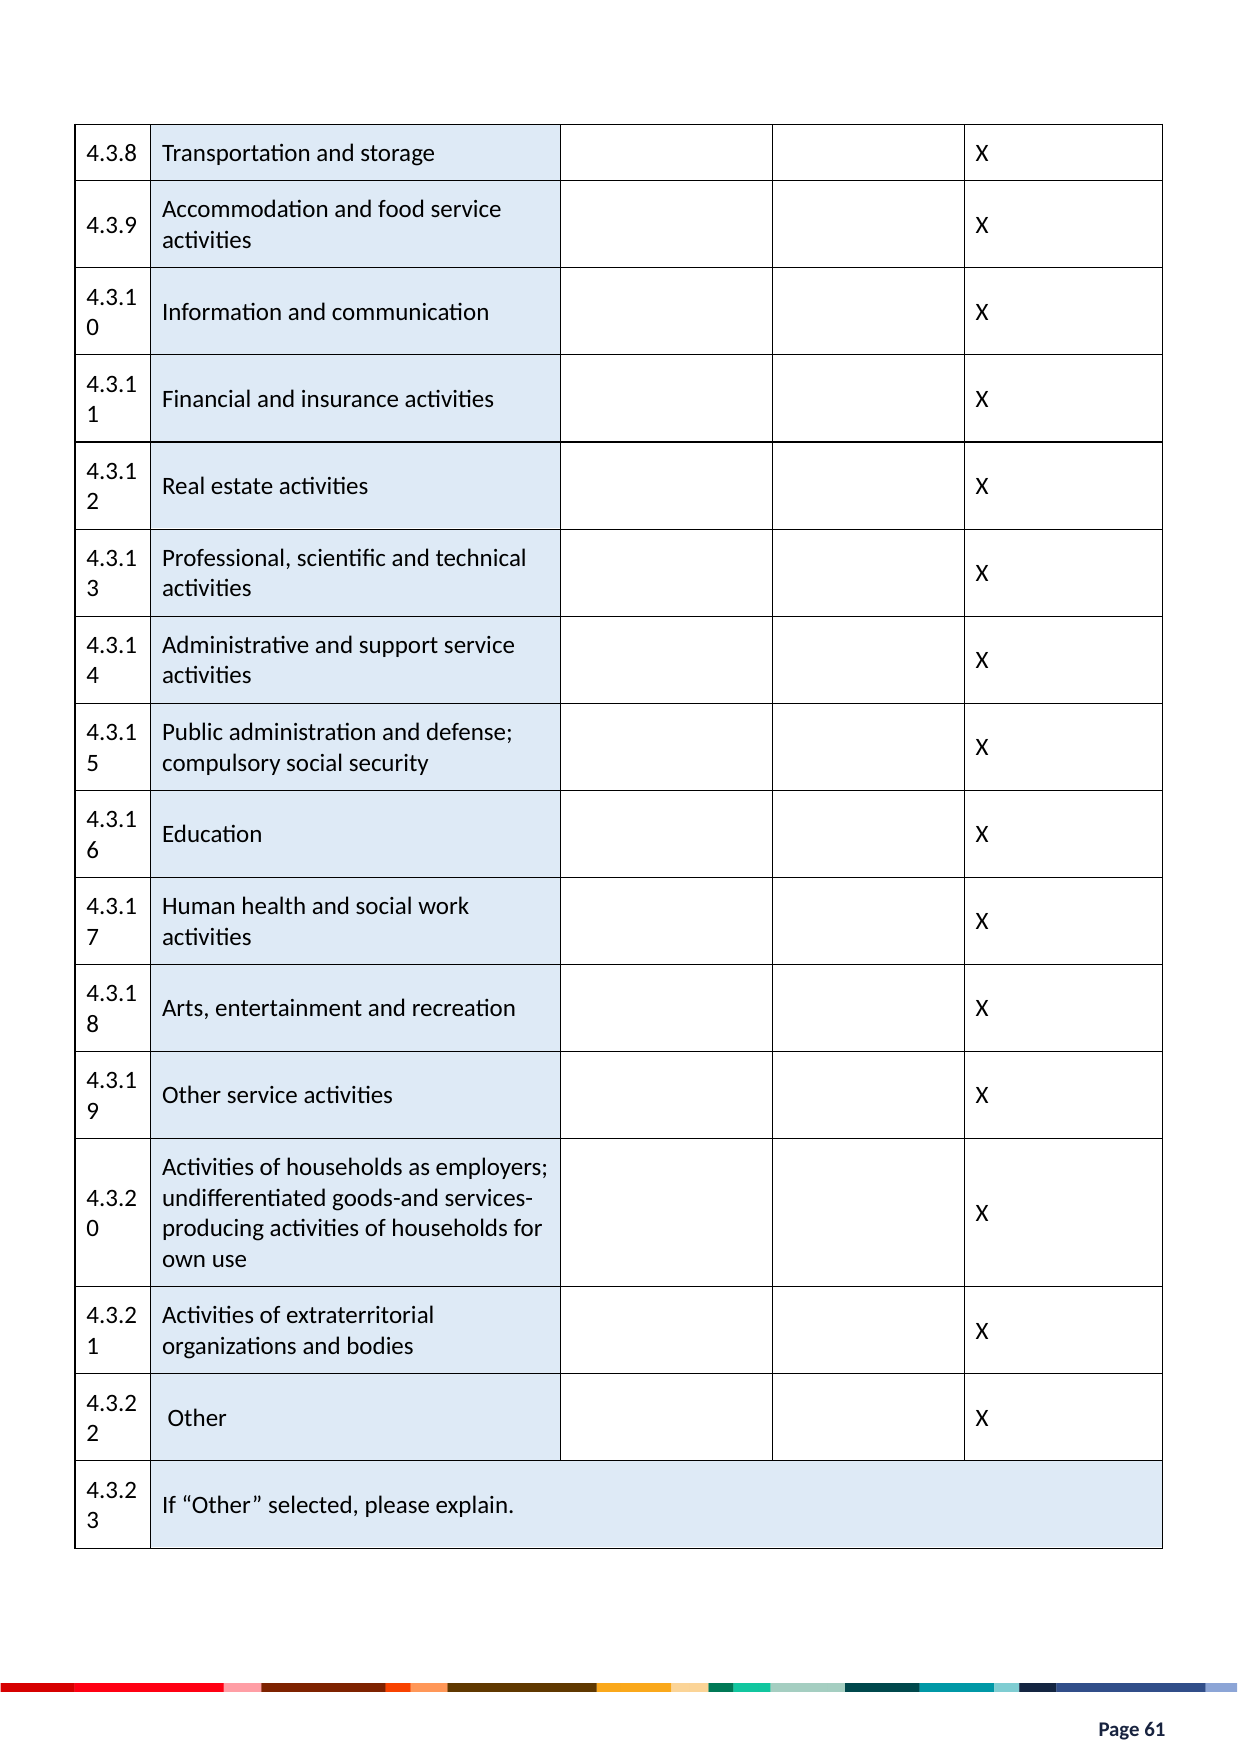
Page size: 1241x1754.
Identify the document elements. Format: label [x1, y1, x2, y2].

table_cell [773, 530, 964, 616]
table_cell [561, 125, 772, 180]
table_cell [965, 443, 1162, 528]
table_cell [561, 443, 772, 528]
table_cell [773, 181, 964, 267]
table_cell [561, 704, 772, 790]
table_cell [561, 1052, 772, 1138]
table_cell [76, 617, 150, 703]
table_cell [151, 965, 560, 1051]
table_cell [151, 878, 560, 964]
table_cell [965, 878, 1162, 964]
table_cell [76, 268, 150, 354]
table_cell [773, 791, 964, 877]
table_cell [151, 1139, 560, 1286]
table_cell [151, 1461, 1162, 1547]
picture [0, 1683, 1236, 1692]
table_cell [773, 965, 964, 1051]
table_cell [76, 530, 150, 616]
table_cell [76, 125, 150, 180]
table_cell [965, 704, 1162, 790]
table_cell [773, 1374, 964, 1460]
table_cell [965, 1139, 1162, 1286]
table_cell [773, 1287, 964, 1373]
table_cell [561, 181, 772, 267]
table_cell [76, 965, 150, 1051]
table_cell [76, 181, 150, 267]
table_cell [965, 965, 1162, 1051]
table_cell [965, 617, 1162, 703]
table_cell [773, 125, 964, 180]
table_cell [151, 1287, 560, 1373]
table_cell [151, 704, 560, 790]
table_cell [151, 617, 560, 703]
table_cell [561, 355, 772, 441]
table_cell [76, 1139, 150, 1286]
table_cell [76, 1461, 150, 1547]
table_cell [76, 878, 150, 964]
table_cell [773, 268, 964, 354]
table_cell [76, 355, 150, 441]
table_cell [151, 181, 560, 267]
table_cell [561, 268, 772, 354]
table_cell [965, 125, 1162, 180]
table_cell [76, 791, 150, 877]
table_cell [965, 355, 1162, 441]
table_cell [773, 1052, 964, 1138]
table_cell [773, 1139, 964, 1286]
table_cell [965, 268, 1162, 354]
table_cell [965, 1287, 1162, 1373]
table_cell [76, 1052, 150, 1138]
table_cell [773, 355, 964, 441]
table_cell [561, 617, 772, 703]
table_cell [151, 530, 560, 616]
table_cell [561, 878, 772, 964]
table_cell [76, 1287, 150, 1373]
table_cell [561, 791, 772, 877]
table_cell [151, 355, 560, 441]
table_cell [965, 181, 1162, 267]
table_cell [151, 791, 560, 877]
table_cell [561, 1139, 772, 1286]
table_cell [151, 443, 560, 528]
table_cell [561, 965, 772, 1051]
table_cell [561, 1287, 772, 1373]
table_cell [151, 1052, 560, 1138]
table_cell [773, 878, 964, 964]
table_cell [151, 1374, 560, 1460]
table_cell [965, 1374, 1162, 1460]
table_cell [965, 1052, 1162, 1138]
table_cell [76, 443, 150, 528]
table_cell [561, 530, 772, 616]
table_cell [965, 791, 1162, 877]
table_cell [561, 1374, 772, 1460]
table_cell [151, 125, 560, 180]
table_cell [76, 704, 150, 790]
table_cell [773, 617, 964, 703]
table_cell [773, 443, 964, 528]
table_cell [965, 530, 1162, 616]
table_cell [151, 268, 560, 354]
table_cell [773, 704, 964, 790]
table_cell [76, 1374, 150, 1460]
